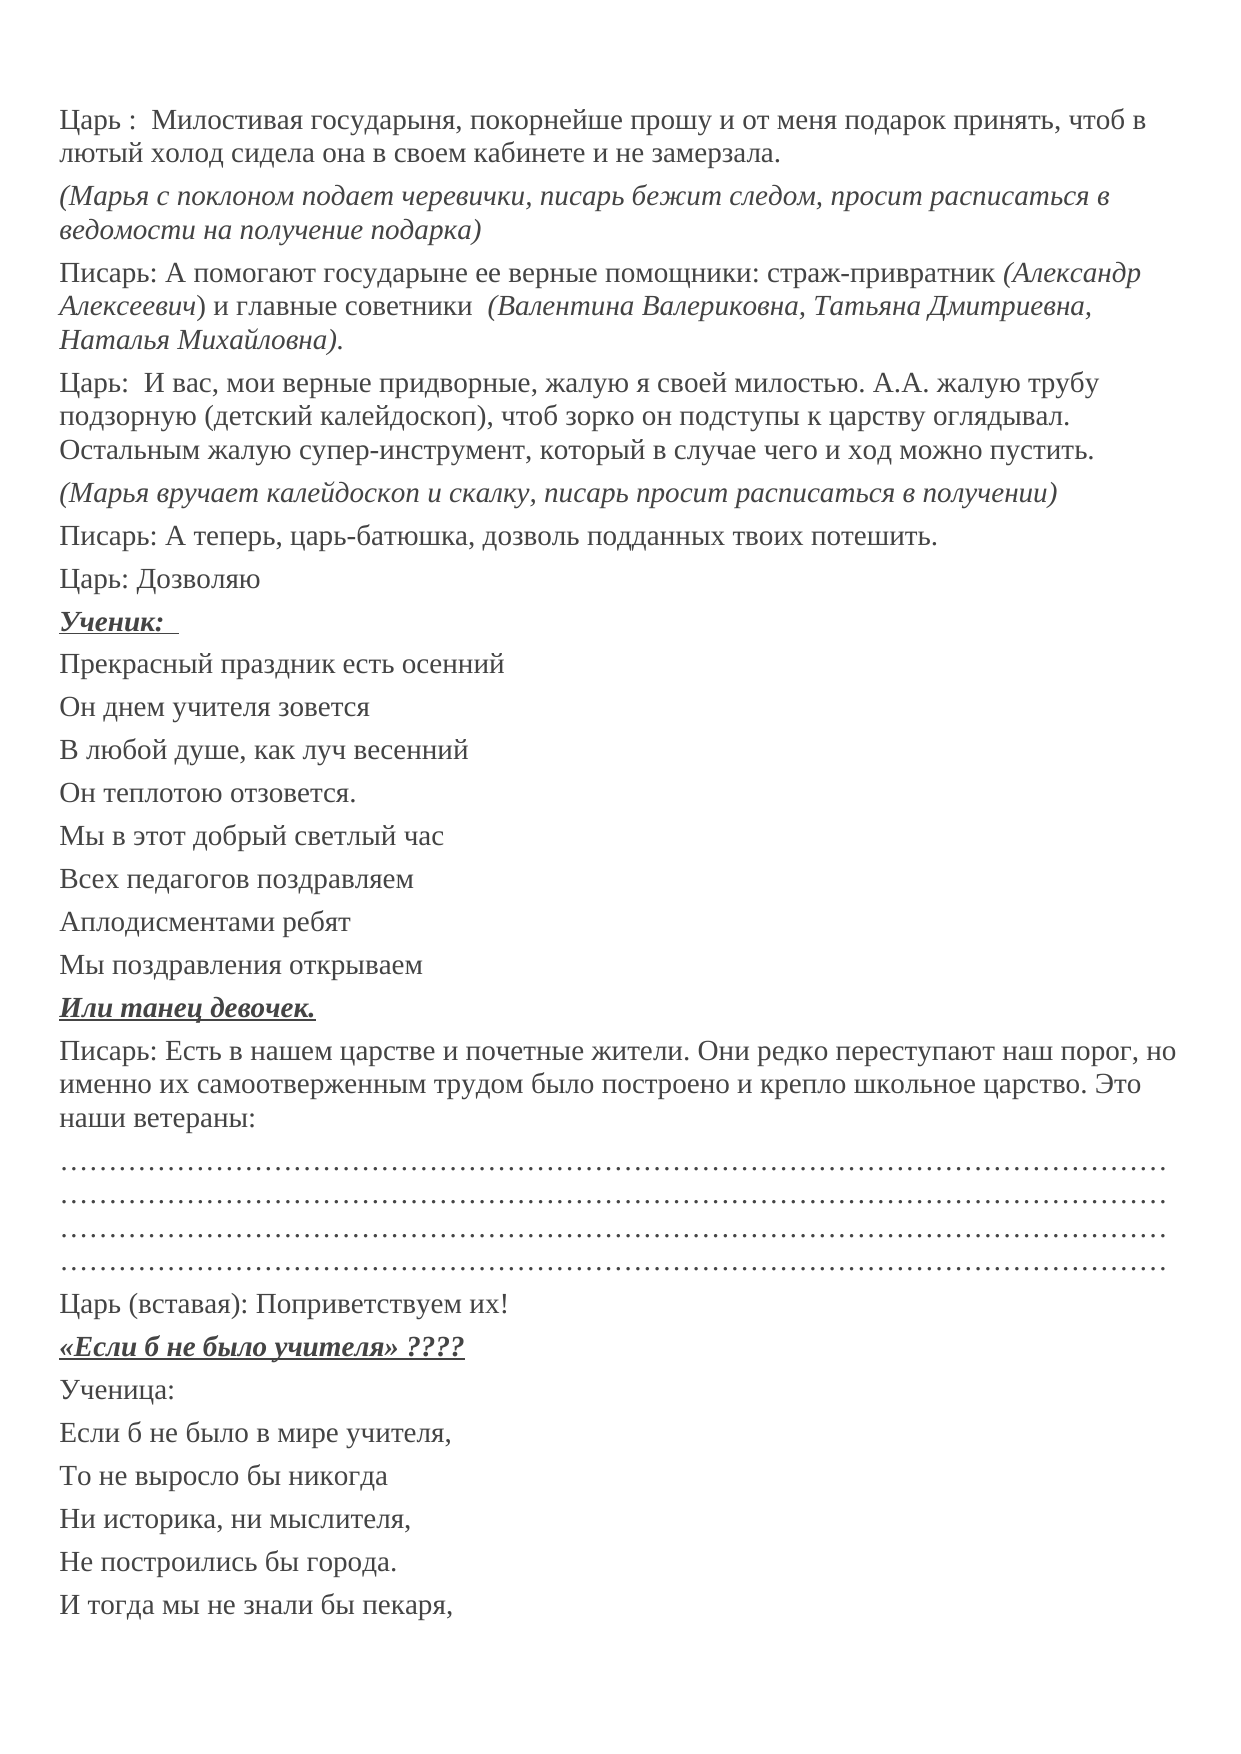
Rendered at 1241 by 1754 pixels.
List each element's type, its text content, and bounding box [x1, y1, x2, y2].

text Царь: Дозволяю [59, 561, 1196, 594]
text Если б не было в мире учителя, [59, 1415, 1196, 1449]
text Всех педагогов поздравляем [59, 861, 1196, 895]
text «Если б не было учителя» ???? [59, 1329, 1196, 1363]
text Аплодисментами ребят [59, 904, 1196, 938]
text Царь: И вас, мои верные придворные, жалую я своей милостью. А.А. жалую трубу подзорную (детский калейдоскоп), чтоб зорко он подступы к царству оглядывал. Остальным жалую супер-инструмент, который в случае чего и ход можно пустить. [59, 365, 1196, 466]
text Ученик: [59, 604, 1196, 637]
text Мы в этот добрый светлый час [59, 818, 1196, 852]
text То не выросло бы никогда [59, 1458, 1196, 1492]
text И тогда мы не знали бы пекаря, [59, 1587, 1196, 1620]
text Он днем учителя зовется [59, 689, 1196, 723]
text (Марья с поклоном подает черевички, писарь бежит следом, просит расписаться в ведомости на получение подарка) [59, 178, 1196, 246]
text …………………………………………………………………………………………………………………………………………………………………………………………………………………………………………………………………………………………………………………………………………………………………………………………………………………… [59, 1143, 1196, 1277]
text Писарь: А помогают государыне ее верные помощники: страж-привратник (Александр Алексеевич) и главные советники (Валентина Валериковна, Татьяна Дмитриевна, Наталья Михайловна). [59, 255, 1196, 356]
text Писарь: Есть в нашем царстве и почетные жители. Они редко переступают наш порог, но именно их самоотверженным трудом было построено и крепло школьное царство. Это наши ветераны: [59, 1033, 1196, 1133]
text Прекрасный праздник есть осенний [59, 647, 1196, 680]
text Он теплотою отзовется. [59, 775, 1196, 809]
text (Марья вручает калейдоскоп и скалку, писарь просит расписаться в получении) [59, 475, 1196, 508]
text Ученица: [59, 1372, 1196, 1406]
text В любой душе, как луч весенний [59, 732, 1196, 766]
text Или танец девочек. [59, 990, 1196, 1023]
text Ни историка, ни мыслителя, [59, 1501, 1196, 1534]
text Не построились бы города. [59, 1544, 1196, 1577]
text Писарь: А теперь, царь-батюшка, дозволь подданных твоих потешить. [59, 518, 1196, 551]
text Мы поздравления открываем [59, 947, 1196, 981]
text Царь (вставая): Поприветствуем их! [59, 1286, 1196, 1320]
text Царь : Милостивая государыня, покорнейше прошу и от меня подарок принять, чтоб в лютый холод сидела она в своем кабинете и не замерзала. [59, 102, 1196, 169]
